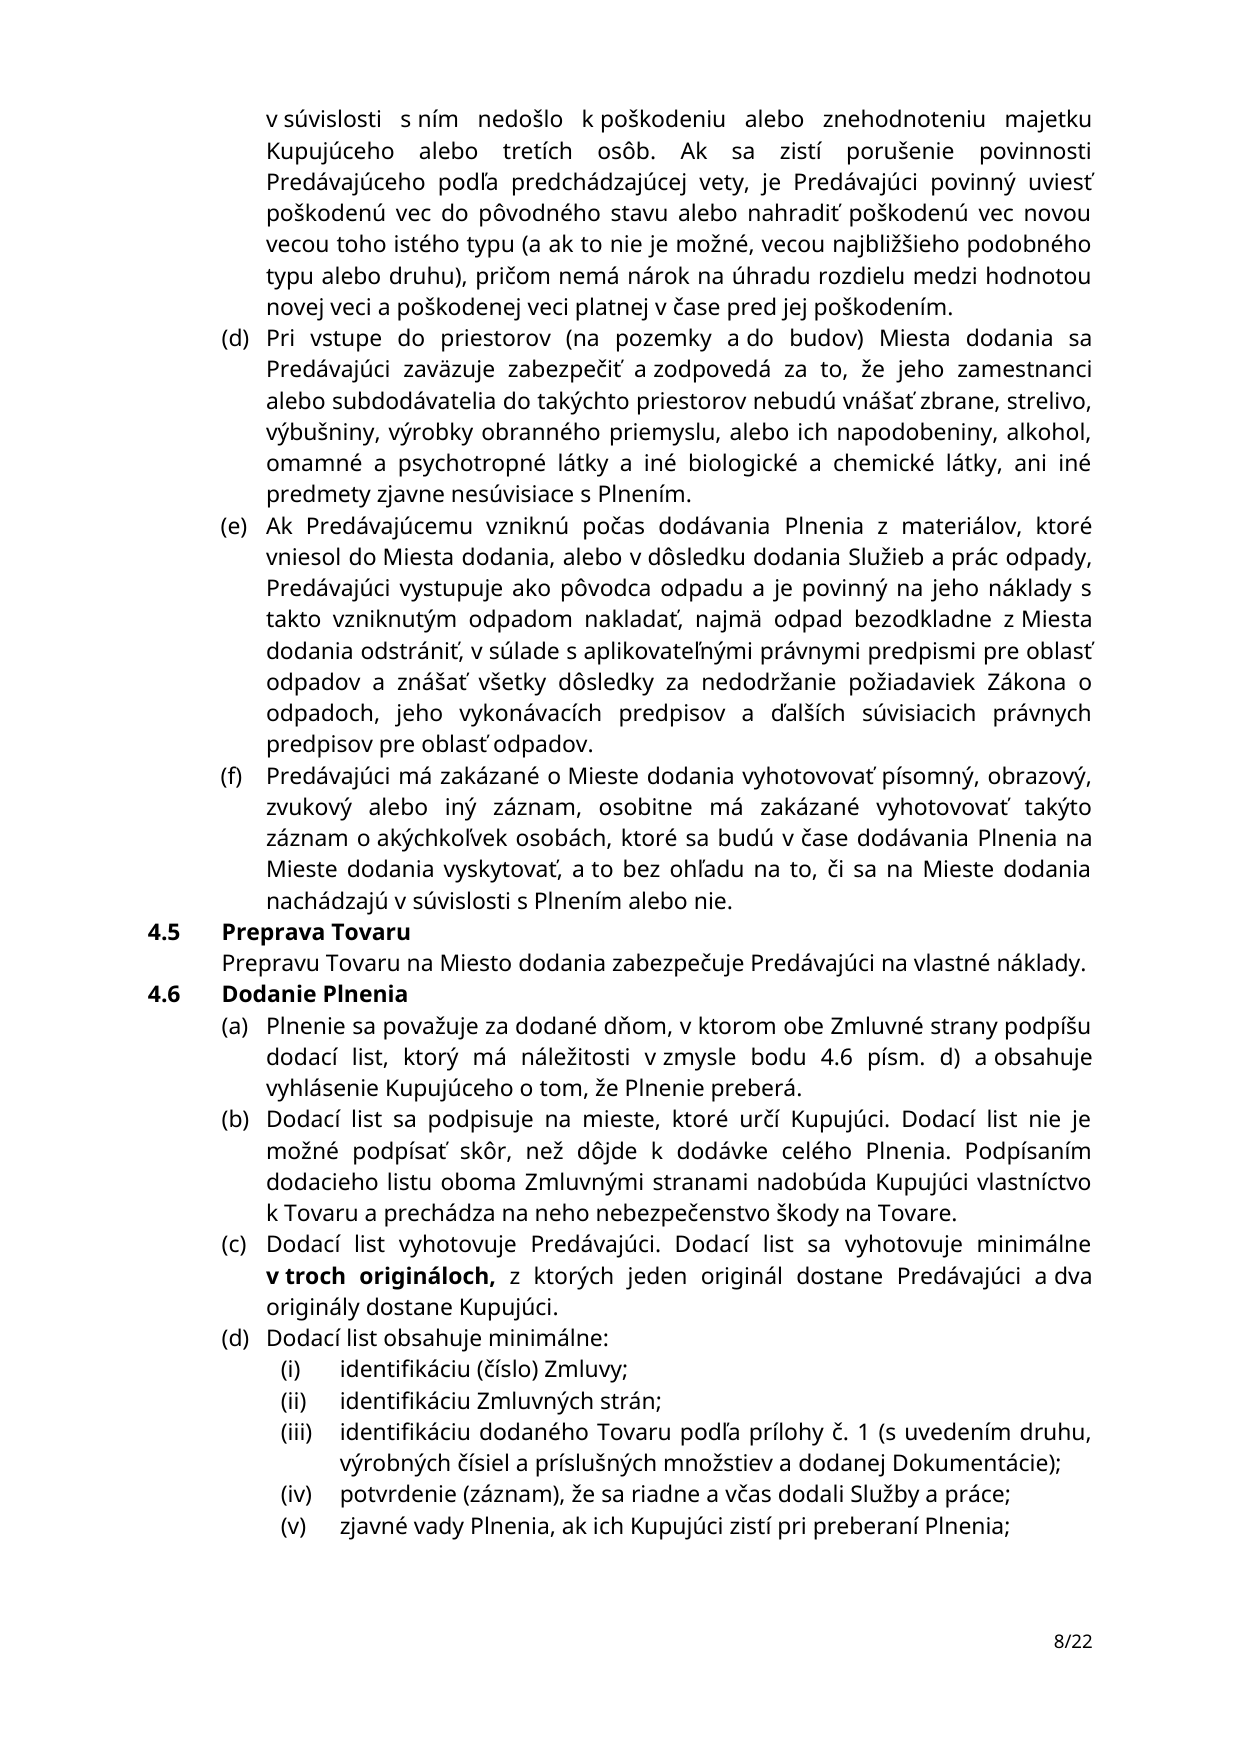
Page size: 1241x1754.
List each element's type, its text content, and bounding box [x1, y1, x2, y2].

list Ak Predávajúcemu vzniknú počas dodávania Plnenia z materiálov, ktoré vniesol do Miesta dodania, alebo v dôsledku dodania Služieb a prác odpady, Predávajúci vystupuje ako pôvodca odpadu a je povinný na jeho náklady s takto vzniknutým odpadom nakladať, najmä odpad bezodkladne z Miesta dodania odstrániť, v súlade s aplikovateľnými právnymi predpismi pre oblasť odpadov a znášať všetky dôsledky za nedodržanie požiadaviek Zákona o odpadoch, jeho vykonávacích predpisov a ďalších súvisiacich právnych predpisov pre oblasť odpadov. [220, 510, 1093, 760]
list Dodací list obsahuje minimálne: [221, 1322, 1093, 1353]
text 4.5 Preprava Tovaru [148, 916, 1093, 947]
list Predávajúci má zakázané o Mieste dodania vyhotovovať písomný, obrazový, zvukový alebo iný záznam, osobitne má zakázané vyhotovovať takýto záznam o akýchkoľvek osobách, ktoré sa budú v čase dodávania Plnenia na Mieste dodania vyskytovať, a to bez ohľadu na to, či sa na Mieste dodania nachádzajú v súvislosti s Plnením alebo nie. [220, 760, 1093, 916]
list identifikáciu Zmluvných strán; [281, 1385, 1093, 1416]
list identifikáciu (číslo) Zmluvy; [281, 1353, 1093, 1385]
list Dodací list sa podpisuje na mieste, ktoré určí Kupujúci. Dodací list nie je možné podpísať skôr, než dôjde k dodávke celého Plnenia. Podpísaním dodacieho listu oboma Zmluvnými stranami nadobúda Kupujúci vlastníctvo k Tovaru a prechádza na neho nebezpečenstvo škody na Tovare. [221, 1103, 1093, 1228]
list potvrdenie (záznam), že sa riadne a včas dodali Služby a práce; [281, 1478, 1093, 1510]
list Dodací list vyhotovuje Predávajúci. Dodací list sa vyhotovuje minimálne v troch origináloch, z ktorých jeden originál dostane Predávajúci a dva originály dostane Kupujúci. [221, 1228, 1093, 1322]
text (v) zjavné vady Plnenia, ak ich Kupujúci zistí pri preberaní Plnenia; [281, 1510, 1093, 1541]
text 4.6 Dodanie Plnenia [148, 978, 1093, 1010]
list Pri vstupe do priestorov (na pozemky a do budov) Miesta dodania sa Predávajúci zaväzuje zabezpečiť a zodpovedá za to, že jeho zamestnanci alebo subdodávatelia do takýchto priestorov nebudú vnášať zbrane, strelivo, výbušniny, výrobky obranného priemyslu, alebo ich napodobeniny, alkohol, omamné a psychotropné látky a iné biologické a chemické látky, ani iné predmety zjavne nesúvisiace s Plnením. [221, 322, 1093, 510]
list Plnenie sa považuje za dodané dňom, v ktorom obe Zmluvné strany podpíšu dodací list, ktorý má náležitosti v zmysle bodu 4.6 písm. d) a obsahuje vyhlásenie Kupujúceho o tom, že Plnenie preberá. [221, 1010, 1093, 1103]
text Prepravu Tovaru na Miesto dodania zabezpečuje Predávajúci na vlastné náklady. [148, 947, 1093, 978]
list identifikáciu dodaného Tovaru podľa prílohy č. 1 (s uvedením druhu, výrobných čísiel a príslušných množstiev a dodanej Dokumentácie); [281, 1416, 1093, 1478]
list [220, 103, 1093, 322]
